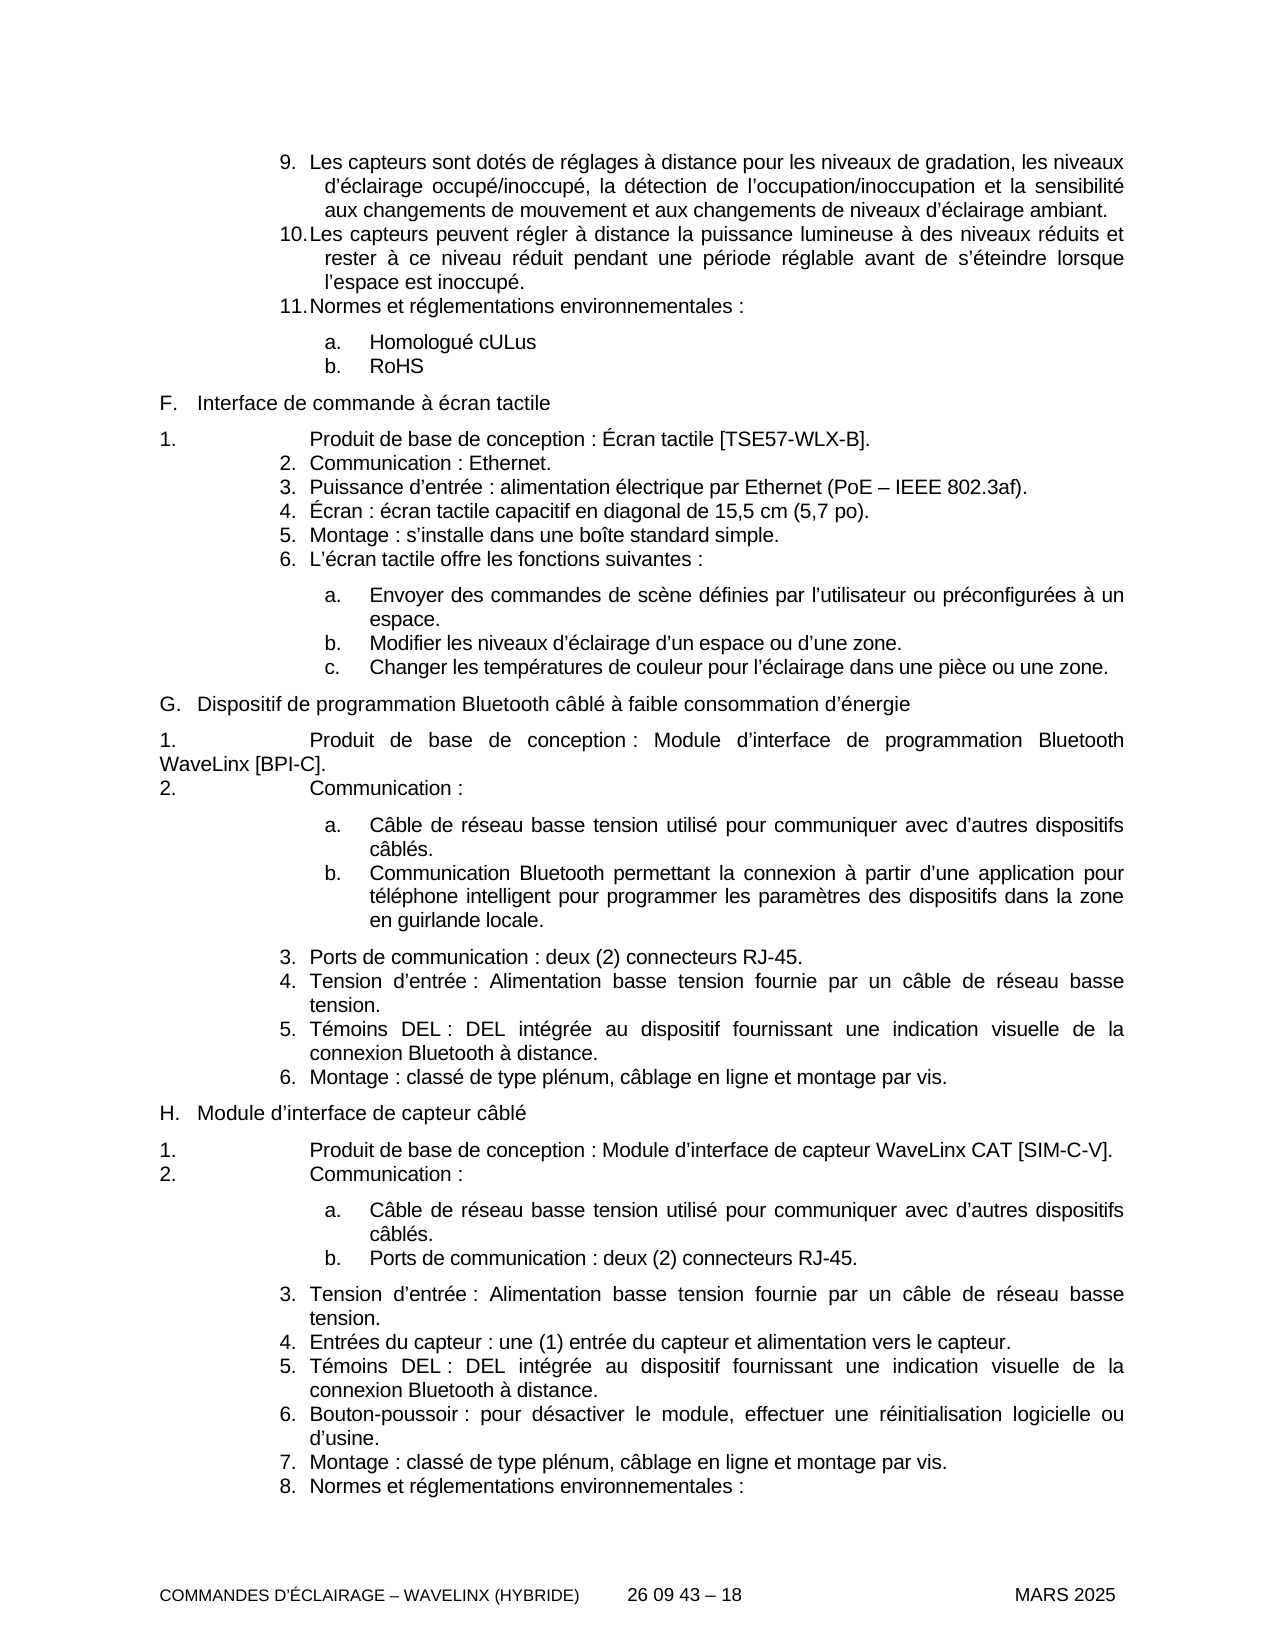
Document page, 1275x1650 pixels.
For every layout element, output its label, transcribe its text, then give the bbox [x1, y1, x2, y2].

text Ports de communication : deux (2) connecteurs RJ-45. [279, 945, 1125, 969]
text Montage : s’installe dans une boîte standard simple. [279, 523, 1125, 547]
text Normes et réglementations environnementales : [279, 1474, 1125, 1498]
list Communication : [159, 776, 1125, 800]
list Interface de commande à écran tactile [159, 391, 1125, 414]
list Produit de base de conception : Module d’interface de capteur WaveLinx CAT [SIM-C-V]. [159, 1137, 1125, 1161]
text Écran : écran tactile capacitif en diagonal de 15,5 cm (5,7 po). [279, 499, 1125, 523]
text Communication Bluetooth permettant la connexion à partir d’une application pour téléphone intelligent pour programmer les paramètres des dispositifs dans la zone en guirlande locale. [324, 860, 1125, 932]
list Dispositif de programmation Bluetooth câblé à faible consommation d’énergie [159, 692, 1125, 716]
list Module d’interface de capteur câblé [159, 1101, 1125, 1125]
list Envoyer des commandes de scène définies par l’utilisateur ou préconfigurées à un espace. [324, 583, 1125, 631]
text Tension d’entrée : Alimentation basse tension fournie par un câble de réseau basse tension. [279, 1282, 1125, 1330]
text Ports de communication : deux (2) connecteurs RJ-45. [324, 1246, 1125, 1270]
list Communication : [159, 1161, 1125, 1185]
list RoHS [324, 354, 1125, 378]
list Câble de réseau basse tension utilisé pour communiquer avec d’autres dispositifs câblés. [324, 1198, 1125, 1246]
text Communication : Ethernet. [279, 451, 1125, 475]
list Câble de réseau basse tension utilisé pour communiquer avec d’autres dispositifs câblés. [324, 812, 1125, 860]
text Les capteurs sont dotés de réglages à distance pour les niveaux de gradation, les niveaux d’éclairage occupé/inoccupé, la détection de l’occupation/inoccupation et la sensibilité aux changements de mouvement et aux changements de niveaux d’éclairage ambiant. [279, 150, 1125, 222]
list Homologué cULus [324, 330, 1125, 354]
text Tension d’entrée : Alimentation basse tension fournie par un câble de réseau basse tension. [279, 969, 1125, 1017]
text Témoins DEL : DEL intégrée au dispositif fournissant une indication visuelle de la connexion Bluetooth à distance. [279, 1017, 1125, 1064]
text L’écran tactile offre les fonctions suivantes : [279, 547, 1125, 571]
text Bouton-poussoir : pour désactiver le module, effectuer une réinitialisation logicielle ou d’usine. [279, 1402, 1125, 1450]
text Changer les températures de couleur pour l’éclairage dans une pièce ou une zone. [324, 655, 1125, 679]
text Puissance d’entrée : alimentation électrique par Ethernet (PoE – IEEE 802.3af). [279, 475, 1125, 499]
text Entrées du capteur : une (1) entrée du capteur et alimentation vers le capteur. [279, 1330, 1125, 1354]
list Produit de base de conception : Module d’interface de programmation Bluetooth WaveLinx [BPI-C]. [159, 728, 1125, 776]
text Montage : classé de type plénum, câblage en ligne et montage par vis. [279, 1450, 1125, 1474]
text Normes et réglementations environnementales : [279, 294, 1125, 318]
text Montage : classé de type plénum, câblage en ligne et montage par vis. [279, 1064, 1125, 1088]
text Modifier les niveaux d’éclairage d’un espace ou d’une zone. [324, 631, 1125, 655]
text Témoins DEL : DEL intégrée au dispositif fournissant une indication visuelle de la connexion Bluetooth à distance. [279, 1354, 1125, 1402]
list Produit de base de conception : Écran tactile [TSE57-WLX-B]. [159, 427, 1125, 451]
text Les capteurs peuvent régler à distance la puissance lumineuse à des niveaux réduits et rester à ce niveau réduit pendant une période réglable avant de s’éteindre lorsque l’espace est inoccupé. [279, 222, 1125, 294]
